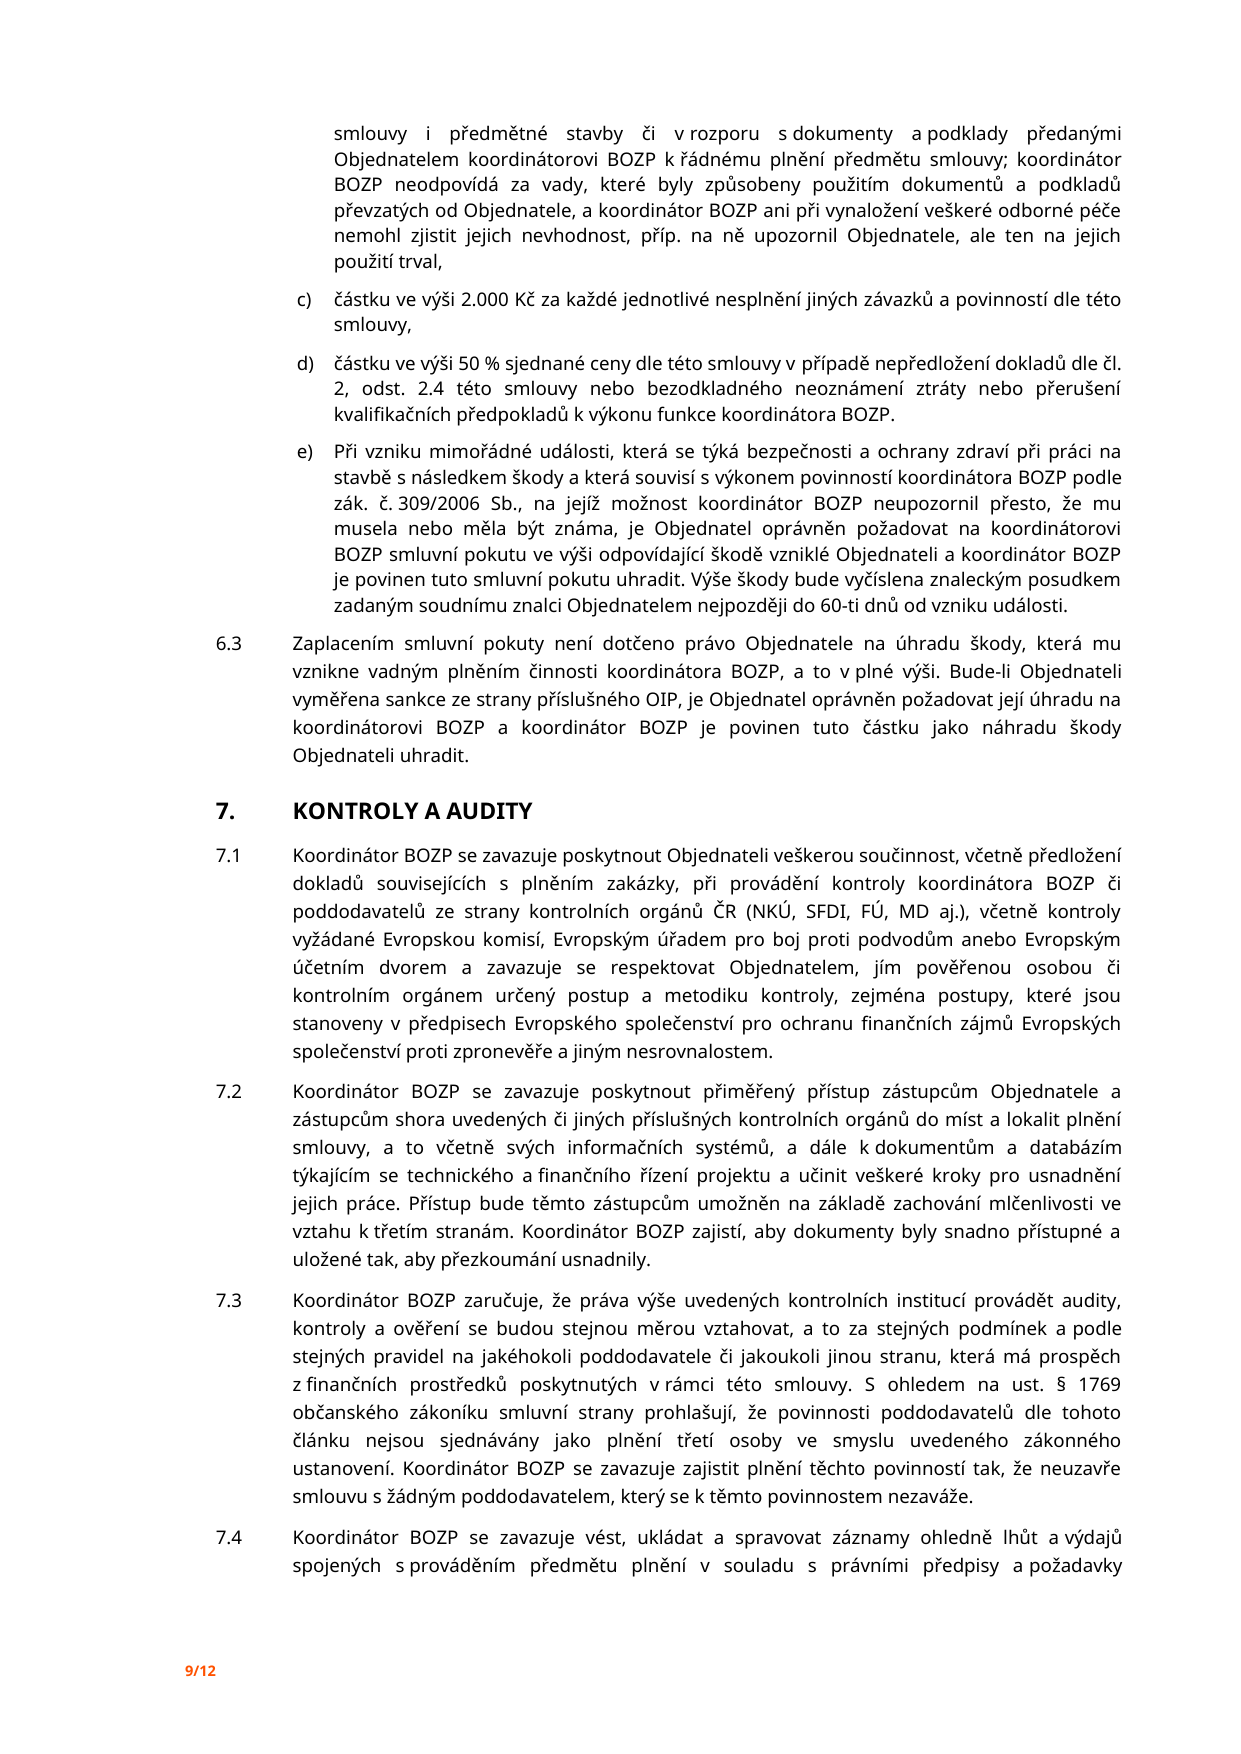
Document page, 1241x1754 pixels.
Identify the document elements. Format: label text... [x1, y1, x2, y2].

text KONTROLY A AUDITY [216, 795, 1122, 826]
list Při vzniku mimořádné události, která se týká bezpečnosti a ochrany zdraví při práci na stavbě s následkem škody a která souvisí s výkonem povinností koordinátora BOZP podle zák. č. 309/2006 Sb., na jejíž možnost koordinátor BOZP neupozornil přesto, že mu musela nebo měla být známa, je Objednatel oprávněn požadovat na koordinátorovi BOZP smluvní pokutu ve výši odpovídající škodě vzniklé Objednateli a koordinátor BOZP je povinen tuto smluvní pokutu uhradit. Výše škody bude vyčíslena znaleckým posudkem zadaným soudnímu znalci Objednatelem nejpozději do 60-ti dnů od vzniku události. [297, 439, 1122, 617]
text Zaplacením smluvní pokuty není dotčeno právo Objednatele na úhradu škody, která mu vznikne vadným plněním činnosti koordinátora BOZP, a to v plné výši. Bude-li Objednateli vyměřena sankce ze strany příslušného OIP, je Objednatel oprávněn požadovat její úhradu na koordinátorovi BOZP a koordinátor BOZP je povinen tuto částku jako náhradu škody Objednateli uhradit. [216, 630, 1122, 768]
text Koordinátor BOZP zaručuje, že práva výše uvedených kontrolních institucí provádět audity, kontroly a ověření se budou stejnou měrou vztahovat, a to za stejných podmínek a podle stejných pravidel na jakéhokoli poddodavatele či jakoukoli jinou stranu, která má prospěch z finančních prostředků poskytnutých v rámci této smlouvy. S ohledem na ust. § 1769 občanského zákoníku smluvní strany prohlašují, že povinnosti poddodavatelů dle tohoto článku nejsou sjednávány jako plnění třetí osoby ve smyslu uvedeného zákonného ustanovení. Koordinátor BOZP se zavazuje zajistit plnění těchto povinností tak, že neuzavře smlouvu s žádným poddodavatelem, který se k těmto povinnostem nezaváže. [216, 1287, 1122, 1509]
text Koordinátor BOZP se zavazuje poskytnout přiměřený přístup zástupcům Objednatele a zástupcům shora uvedených či jiných příslušných kontrolních orgánů do míst a lokalit plnění smlouvy, a to včetně svých informačních systémů, a dále k dokumentům a databázím týkajícím se technického a finančního řízení projektu a učinit veškeré kroky pro usnadnění jejich práce. Přístup bude těmto zástupcům umožněn na základě zachování mlčenlivosti ve vztahu k třetím stranám. Koordinátor BOZP zajistí, aby dokumenty byly snadno přístupné a uložené tak, aby přezkoumání usnadnily. [216, 1079, 1122, 1272]
list částku ve výši 50 % sjednané ceny dle této smlouvy v případě nepředložení dokladů dle čl. 2, odst. 2.4 této smlouvy nebo bezodkladného neoznámení ztráty nebo přerušení kvalifikačních předpokladů k výkonu funkce koordinátora BOZP. [297, 350, 1122, 426]
text Koordinátor BOZP se zavazuje poskytnout Objednateli veškerou součinnost, včetně předložení dokladů souvisejících s plněním zakázky, při provádění kontroly koordinátora BOZP či poddodavatelů ze strany kontrolních orgánů ČR (NKÚ, SFDI, FÚ, MD aj.), včetně kontroly vyžádané Evropskou komisí, Evropským úřadem pro boj proti podvodům anebo Evropským účetním dvorem a zavazuje se respektovat Objednatelem, jím pověřenou osobou či kontrolním orgánem určený postup a metodiku kontroly, zejména postupy, které jsou stanoveny v předpisech Evropského společenství pro ochranu finančních zájmů Evropských společenství proti zpronevěře a jiným nesrovnalostem. [216, 842, 1122, 1064]
list částku ve výši 2.000 Kč za každé jednotlivé nesplnění jiných závazků a povinností dle této smlouvy, [297, 286, 1122, 337]
